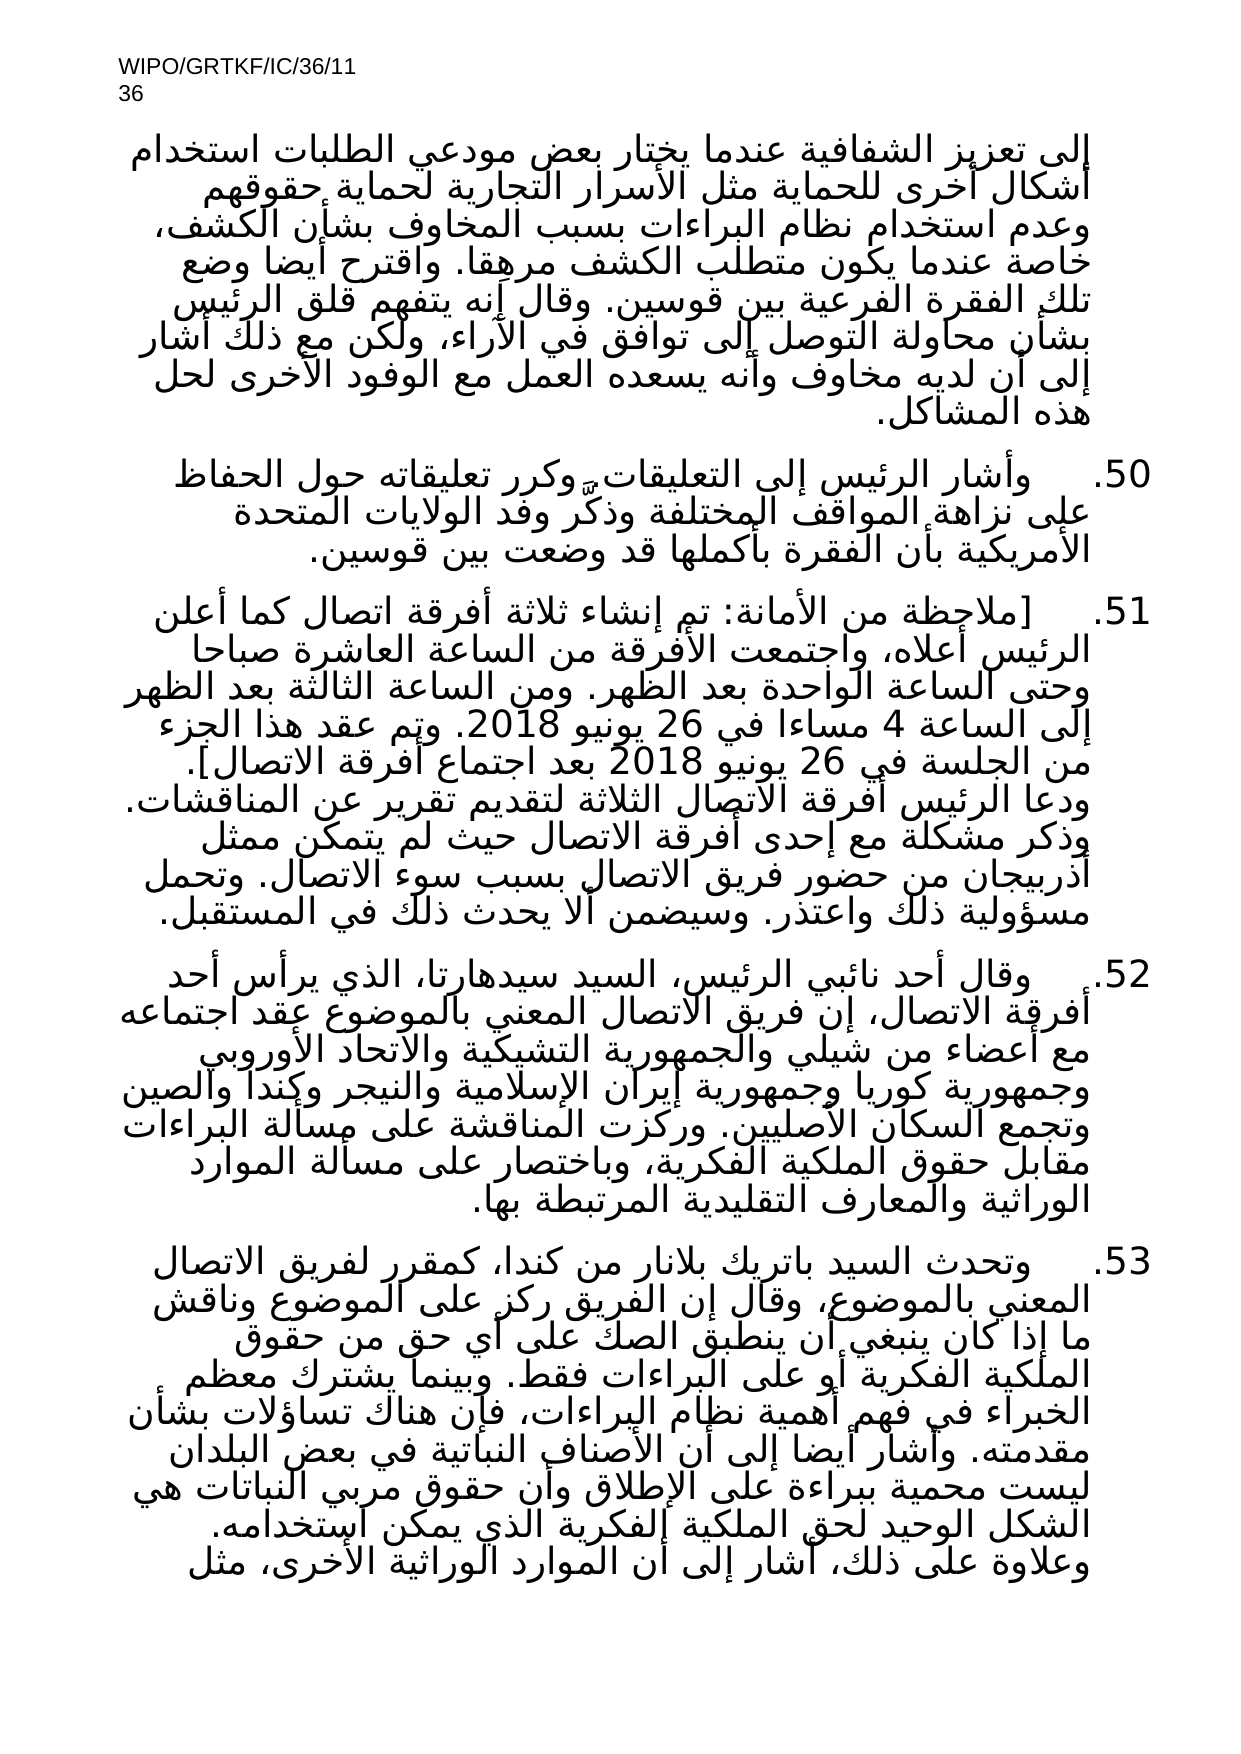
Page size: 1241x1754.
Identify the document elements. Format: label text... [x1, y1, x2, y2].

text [118, 132, 1092, 432]
text وأشار الرئيس إلى التعليقات. وكرر تعليقاته حول الحفاظ على نزاهة المواقف المختلفة وذكَّر وفد الولايات المتحدة الأمريكية بأن الفقرة بأكملها قد وضعت بين قوسين. [118, 457, 1092, 570]
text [118, 1245, 1092, 1582]
text [ملاحظة من الأمانة: تم إنشاء ثلاثة أفرقة اتصال كما أعلن الرئيس أعلاه، واجتمعت الأفرقة من الساعة العاشرة صباحا وحتى الساعة الواحدة بعد الظهر. ومن الساعة الثالثة بعد الظهر إلى الساعة 4 مساءا في 26 يونيو 2018. وتم عقد هذا الجزء من الجلسة في 26 يونيو 2018 بعد اجتماع أفرقة الاتصال]. ودعا الرئيس أفرقة الاتصال الثلاثة لتقديم تقرير عن المناقشات. وذكر مشكلة مع إحدى أفرقة الاتصال حيث لم يتمكن ممثل أذربيجان من حضور فريق الاتصال بسبب سوء الاتصال. وتحمل مسؤولية ذلك واعتذر. وسيضمن ألا يحدث ذلك في المستقبل. [118, 595, 1092, 932]
text وقال أحد نائبي الرئيس، السيد سيدهارتا، الذي يرأس أحد أفرقة الاتصال، إن فريق الاتصال المعني بالموضوع عقد اجتماعه مع أعضاء من شيلي والجمهورية التشيكية والاتحاد الأوروبي وجمهورية كوريا وجمهورية إيران الإسلامية والنيجر وكندا والصين وتجمع السكان الأصليين. وركزت المناقشة على مسألة البراءات مقابل حقوق الملكية الفكرية، وباختصار على مسألة الموارد الوراثية والمعارف التقليدية المرتبطة بها. [118, 957, 1092, 1220]
